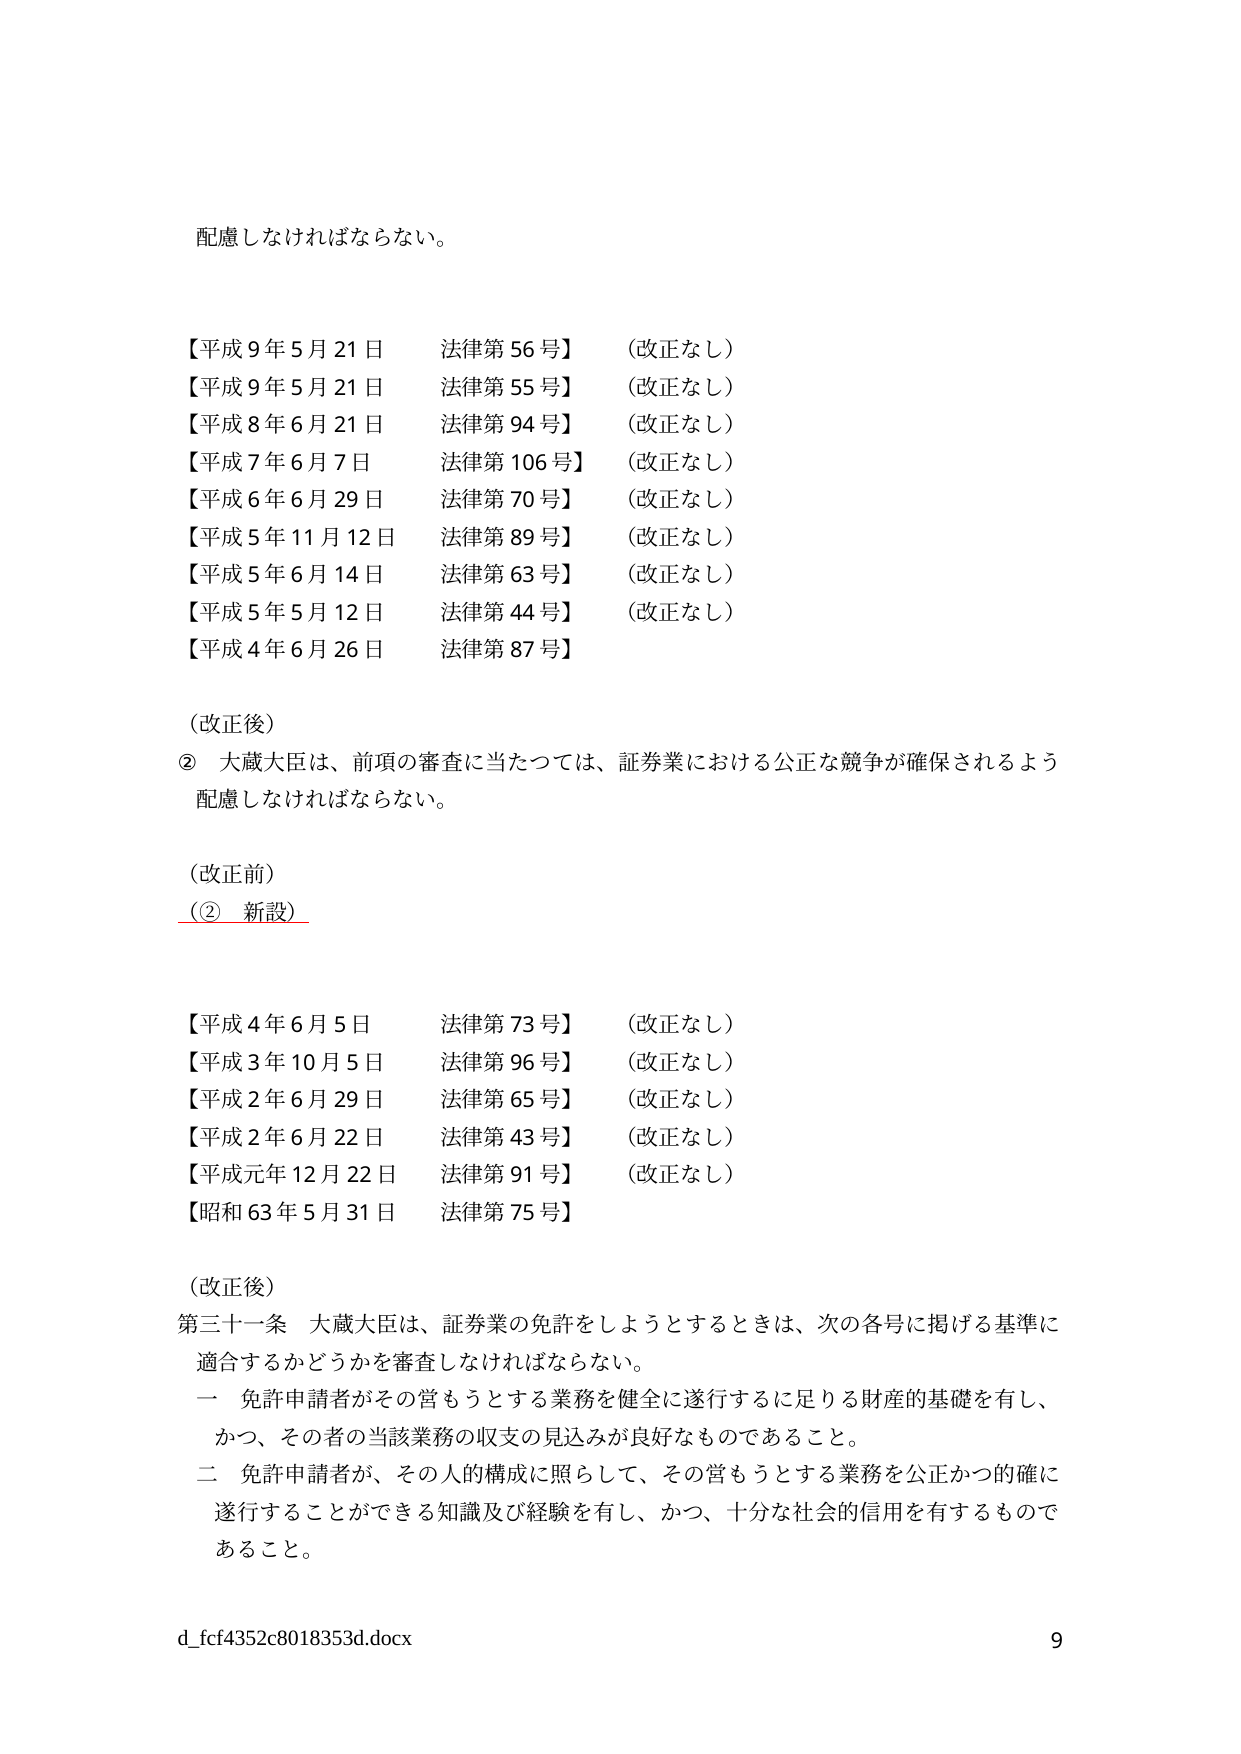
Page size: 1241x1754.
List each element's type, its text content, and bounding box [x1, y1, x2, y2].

text 【平成9年5月21日 法律第55号】 （改正なし） [177, 367, 1063, 404]
text 【平成2年6月29日 法律第65号】 （改正なし） [177, 1079, 1063, 1117]
text 二 免許申請者が、その人的構成に照らして、その営もうとする業務を公正かつ的確に遂行することができる知識及び経験を有し、かつ、十分な社会的信用を有するものであること。 [196, 1454, 1063, 1567]
text 【昭和63年5月31日 法律第75号】 [177, 1192, 1063, 1229]
text 【平成元年12月22日 法律第91号】 （改正なし） [177, 1154, 1063, 1192]
text （② 新設） [177, 892, 1063, 929]
text ② 大蔵大臣は、前項の審査に当たつては、証券業における公正な競争が確保されるよう配慮しなければならない。 [177, 742, 1063, 817]
text 第三十一条 大蔵大臣は、証券業の免許をしようとするときは、次の各号に掲げる基準に適合するかどうかを審査しなければならない。 [177, 1304, 1063, 1379]
text 【平成5年5月12日 法律第44号】 （改正なし） [177, 592, 1063, 629]
text 【平成4年6月26日 法律第87号】 [177, 629, 1063, 667]
text 【平成6年6月29日 法律第70号】 （改正なし） [177, 479, 1063, 517]
text （改正後） [177, 704, 1063, 742]
text （改正前） [177, 854, 1063, 892]
text 【平成5年6月14日 法律第63号】 （改正なし） [177, 554, 1063, 592]
text （改正後） [177, 1267, 1063, 1304]
text 【平成2年6月22日 法律第43号】 （改正なし） [177, 1117, 1063, 1154]
text 【平成5年11月12日 法律第89号】 （改正なし） [177, 517, 1063, 554]
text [177, 217, 1063, 254]
text 【平成3年10月5日 法律第96号】 （改正なし） [177, 1042, 1063, 1079]
text 一 免許申請者がその営もうとする業務を健全に遂行するに足りる財産的基礎を有し、かつ、その者の当該業務の収支の見込みが良好なものであること。 [196, 1379, 1063, 1454]
text 【平成8年6月21日 法律第94号】 （改正なし） [177, 404, 1063, 442]
text 【平成7年6月7日 法律第106号】 （改正なし） [177, 442, 1063, 479]
text 【平成9年5月21日 法律第56号】 （改正なし） [177, 329, 1063, 367]
text 【平成4年6月5日 法律第73号】 （改正なし） [177, 1004, 1063, 1042]
